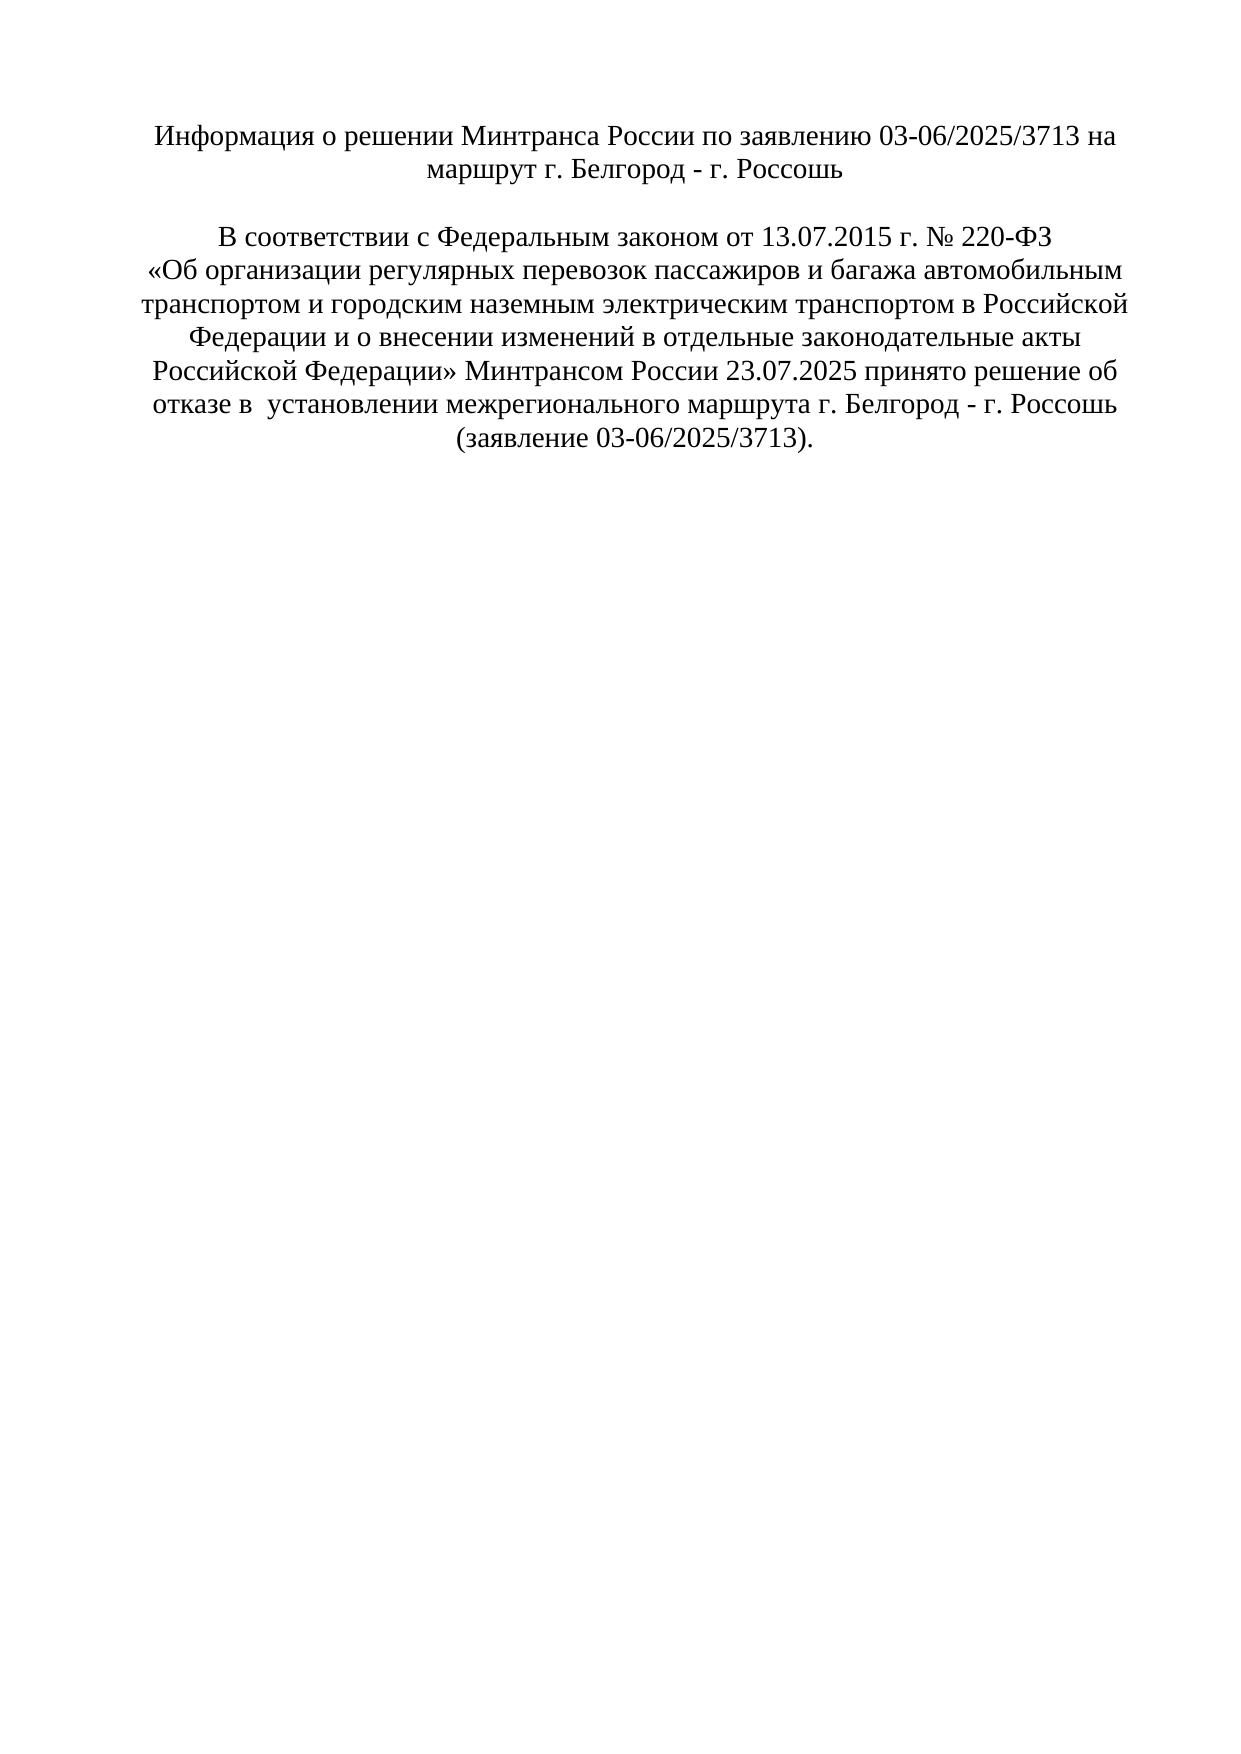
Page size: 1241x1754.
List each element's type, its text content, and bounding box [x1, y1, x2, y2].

text В соответствии с Федеральным законом от 13.07.2015 г. № 220-ФЗ «Об организации регулярных перевозок пассажиров и багажа автомобильным транспортом и городским наземным электрическим транспортом в Российской Федерации и о внесении изменений в отдельные законодательные акты Российской Федерации» Минтрансом России 23.07.2025 принято решение об отказе в установлении межрегионального маршрута г. Белгород - г. Россошь (заявление 03-06/2025/3713). [118, 219, 1152, 453]
text Информация о решении Минтранса России по заявлению 03-06/2025/3713 на маршрут г. Белгород - г. Россошь [118, 118, 1152, 185]
